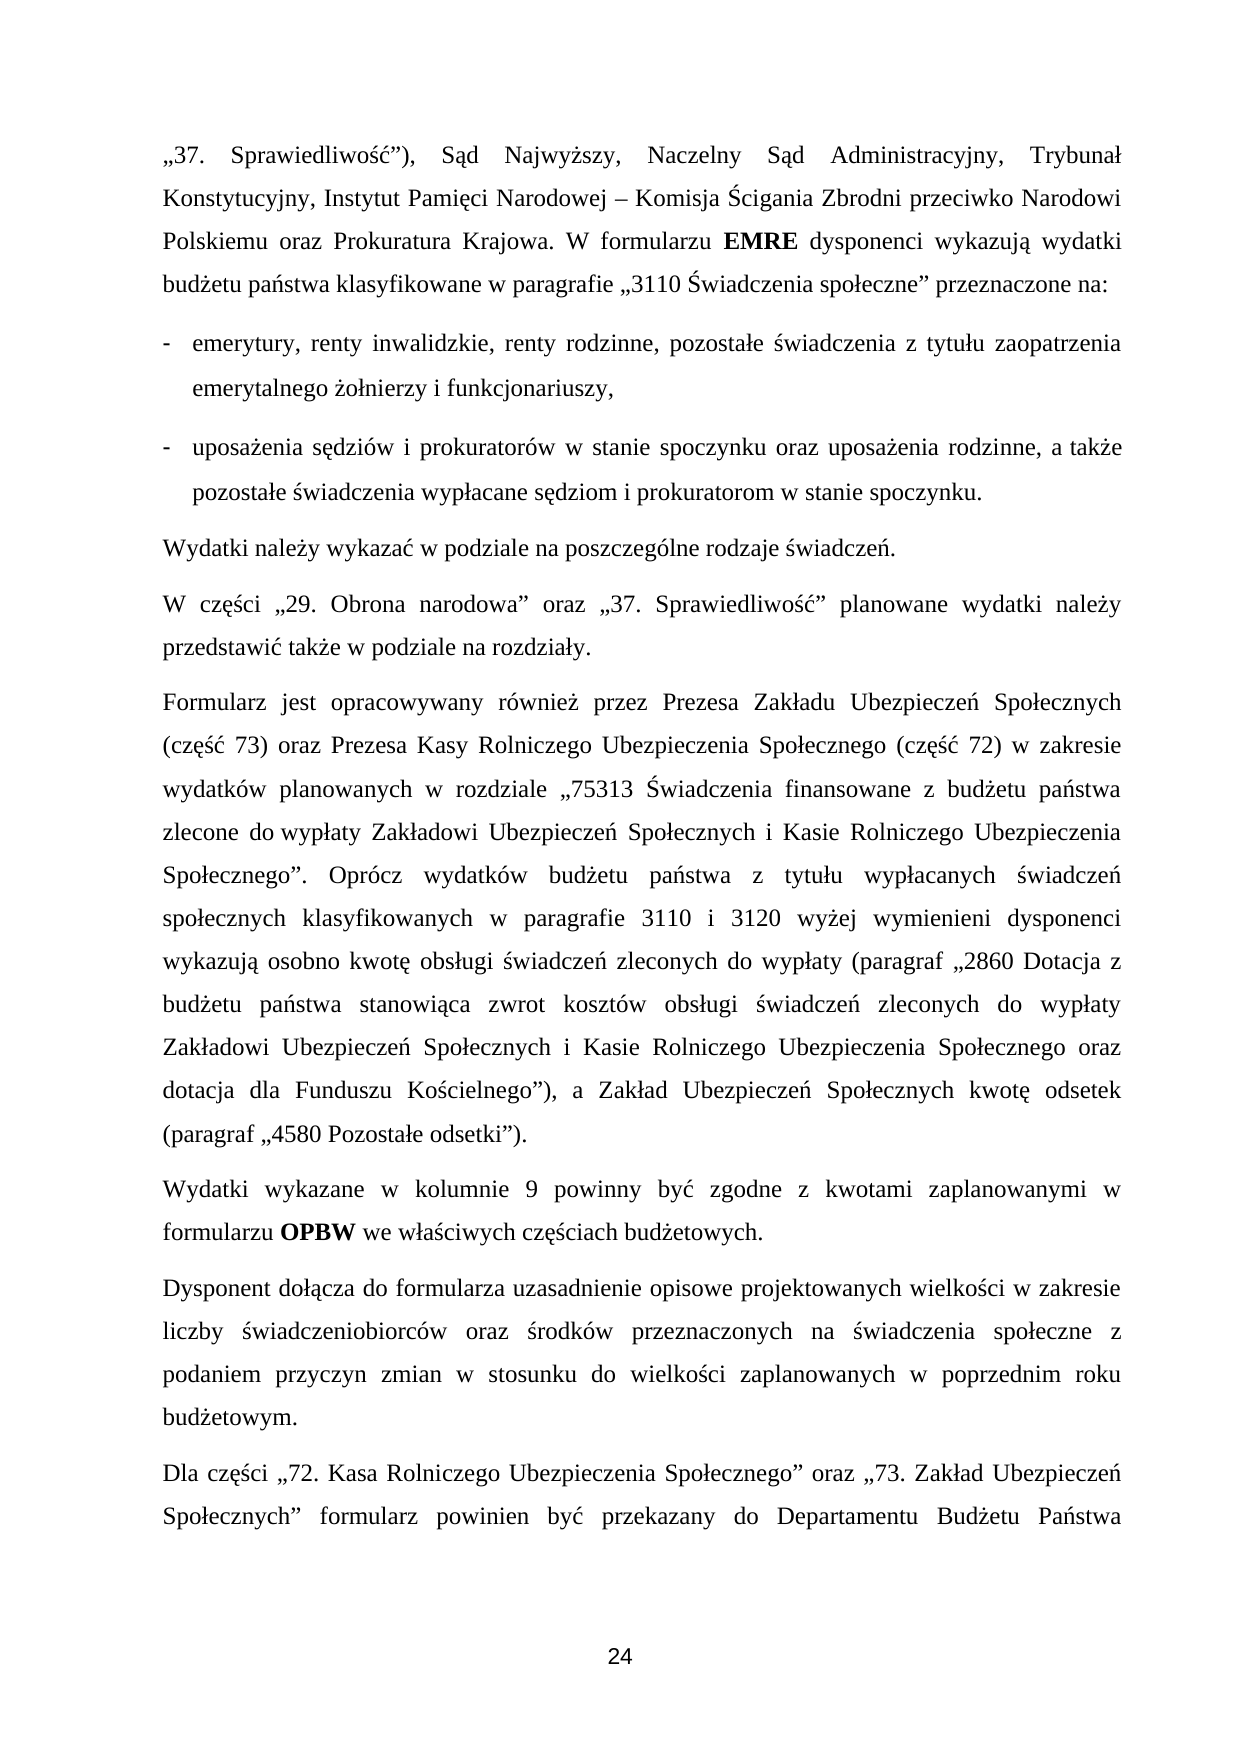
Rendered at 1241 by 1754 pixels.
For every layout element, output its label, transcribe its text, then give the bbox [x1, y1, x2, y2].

text Wydatki wykazane w kolumnie 9 powinny być zgodne z kwotami zaplanowanymi w formularzu OPBW we właściwych częściach budżetowych. [162, 1174, 1122, 1246]
text Formularz jest opracowywany również przez Prezesa Zakładu Ubezpieczeń Społecznych (część 73) oraz Prezesa Kasy Rolniczego Ubezpieczenia Społecznego (część 72) w zakresie wydatków planowanych w rozdziale „75313 Świadczenia finansowane z budżetu państwa zlecone do wypłaty Zakładowi Ubezpieczeń Społecznych i Kasie Rolniczego Ubezpieczenia Społecznego”. Oprócz wydatków budżetu państwa z tytułu wypłacanych świadczeń społecznych klasyfikowanych w paragrafie 3110 i 3120 wyżej wymienieni dysponenci wykazują osobno kwotę obsługi świadczeń zleconych do wypłaty (paragraf „2860 Dotacja z budżetu państwa stanowiąca zwrot kosztów obsługi świadczeń zleconych do wypłaty Zakładowi Ubezpieczeń Społecznych i Kasie Rolniczego Ubezpieczenia Społecznego oraz dotacja dla Funduszu Kościelnego”), a Zakład Ubezpieczeń Społecznych kwotę odsetek (paragraf „4580 Pozostałe odsetki”). [162, 687, 1122, 1147]
text Wydatki należy wykazać w podziale na poszczególne rodzaje świadczeń. [162, 533, 1122, 562]
list emerytury, renty inwalidzkie, renty rodzinne, pozostałe świadczenia z tytułu zaopatrzenia emerytalnego żołnierzy i funkcjonariuszy, [162, 325, 1122, 402]
text Dysponent dołącza do formularza uzasadnienie opisowe projektowanych wielkości w zakresie liczby świadczeniobiorców oraz środków przeznaczonych na świadczenia społeczne z podaniem przyczyn zmian w stosunku do wielkości zaplanowanych w poprzednim roku budżetowym. [162, 1273, 1122, 1431]
list uposażenia sędziów i prokuratorów w stanie spoczynku oraz uposażenia rodzinne, a także pozostałe świadczenia wypłacane sędziom i prokuratorom w stanie spoczynku. [162, 429, 1122, 506]
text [162, 140, 1122, 298]
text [162, 1458, 1122, 1530]
text W części „29. Obrona narodowa” oraz „37. Sprawiedliwość” planowane wydatki należy przedstawić także w podziale na rozdziały. [162, 589, 1122, 661]
